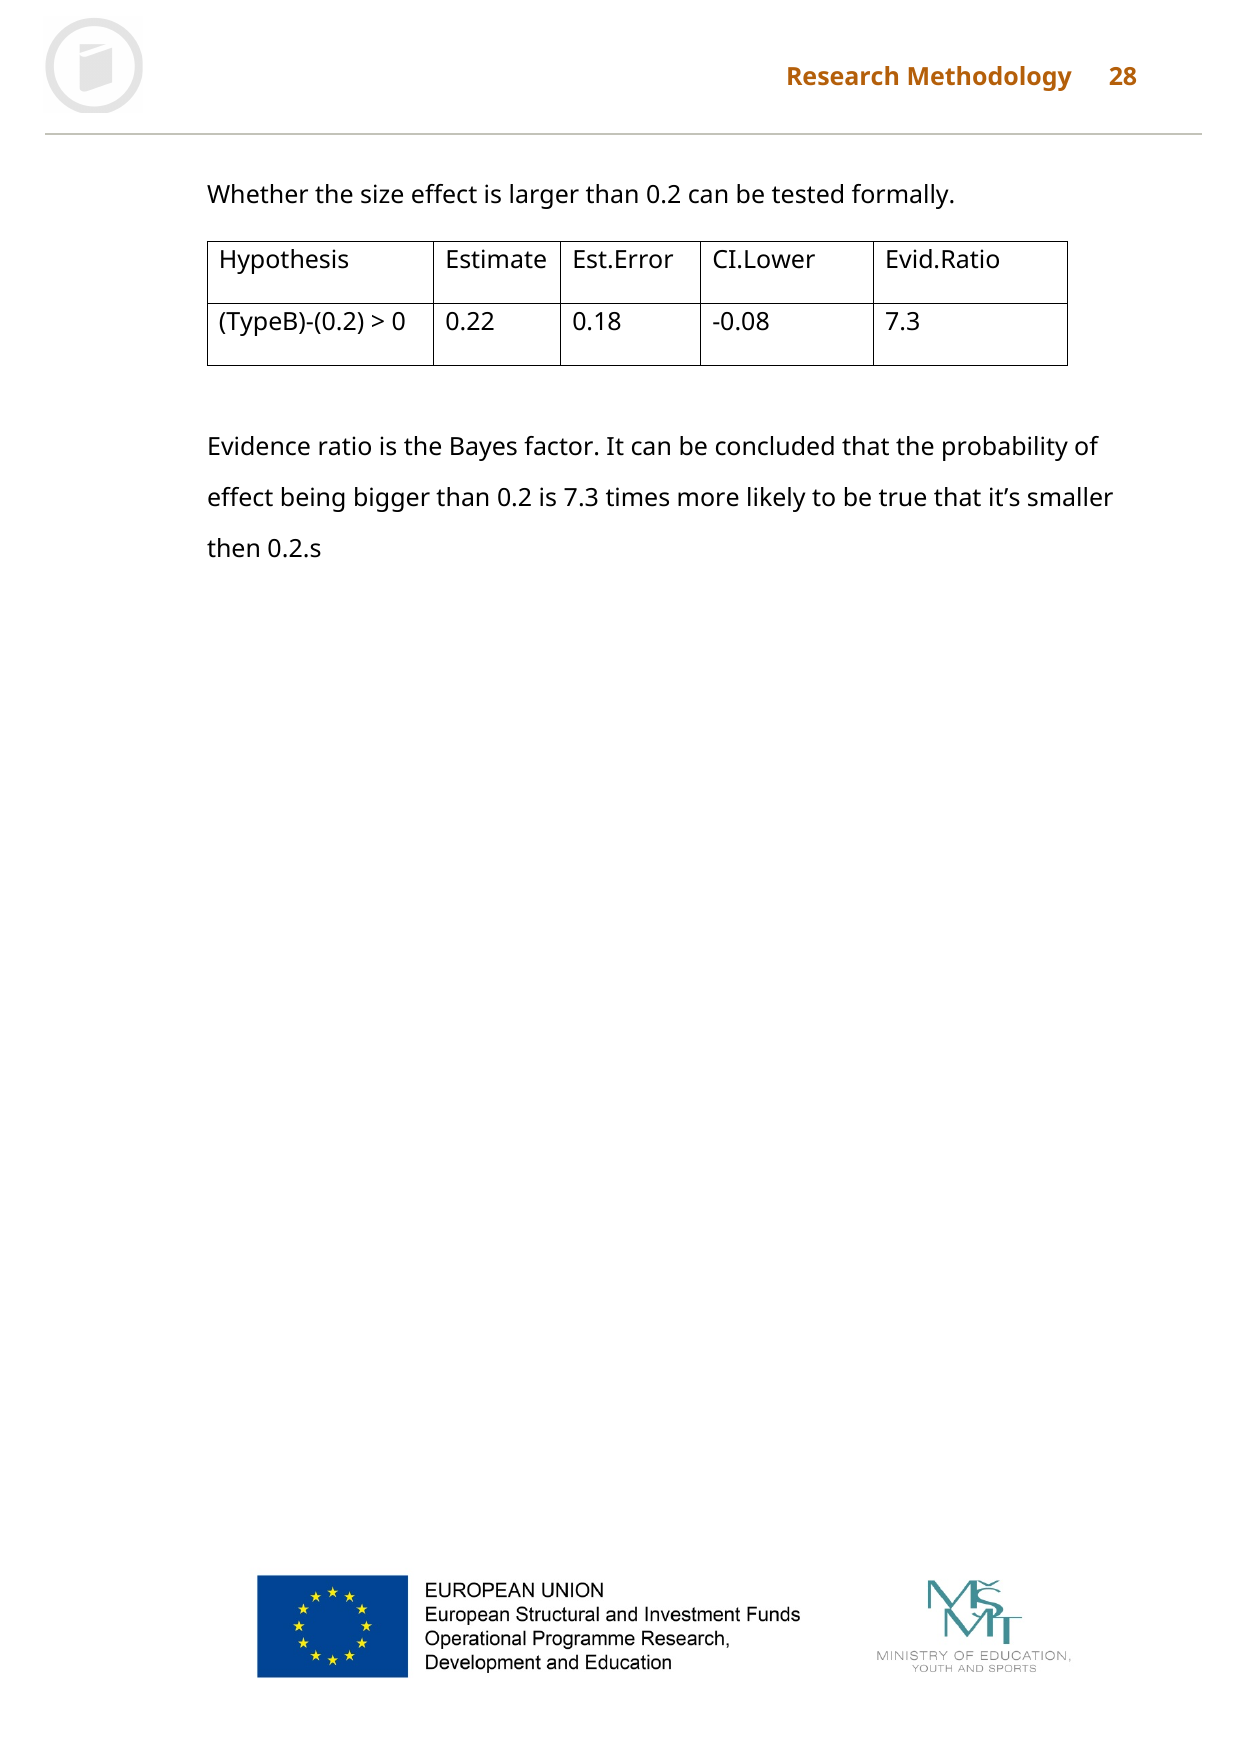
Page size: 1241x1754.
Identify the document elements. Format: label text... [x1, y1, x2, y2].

table_header CI.Lower [701, 242, 873, 303]
table_cell 0.18 [561, 304, 700, 364]
table_header Estimate [434, 242, 560, 303]
table_cell (TypeB)-(0.2) > 0 [208, 304, 433, 364]
text Whether the size effect is larger than 0.2 can be tested formally. [207, 177, 1122, 211]
table_header Est.Error [561, 242, 700, 303]
table_cell 7.3 [874, 304, 1067, 364]
table_header Hypothesis [208, 242, 433, 303]
table_cell 0.22 [434, 304, 560, 364]
table_header Evid.Ratio [874, 242, 1067, 303]
table_cell -0.08 [701, 304, 873, 364]
picture [206, 1524, 1121, 1728]
text Evidence ratio is the Bayes factor. It can be concluded that the probability of effect being bigger than 0.2 is 7.3 times more likely to be true that it’s smaller then 0.2.s [207, 429, 1122, 565]
